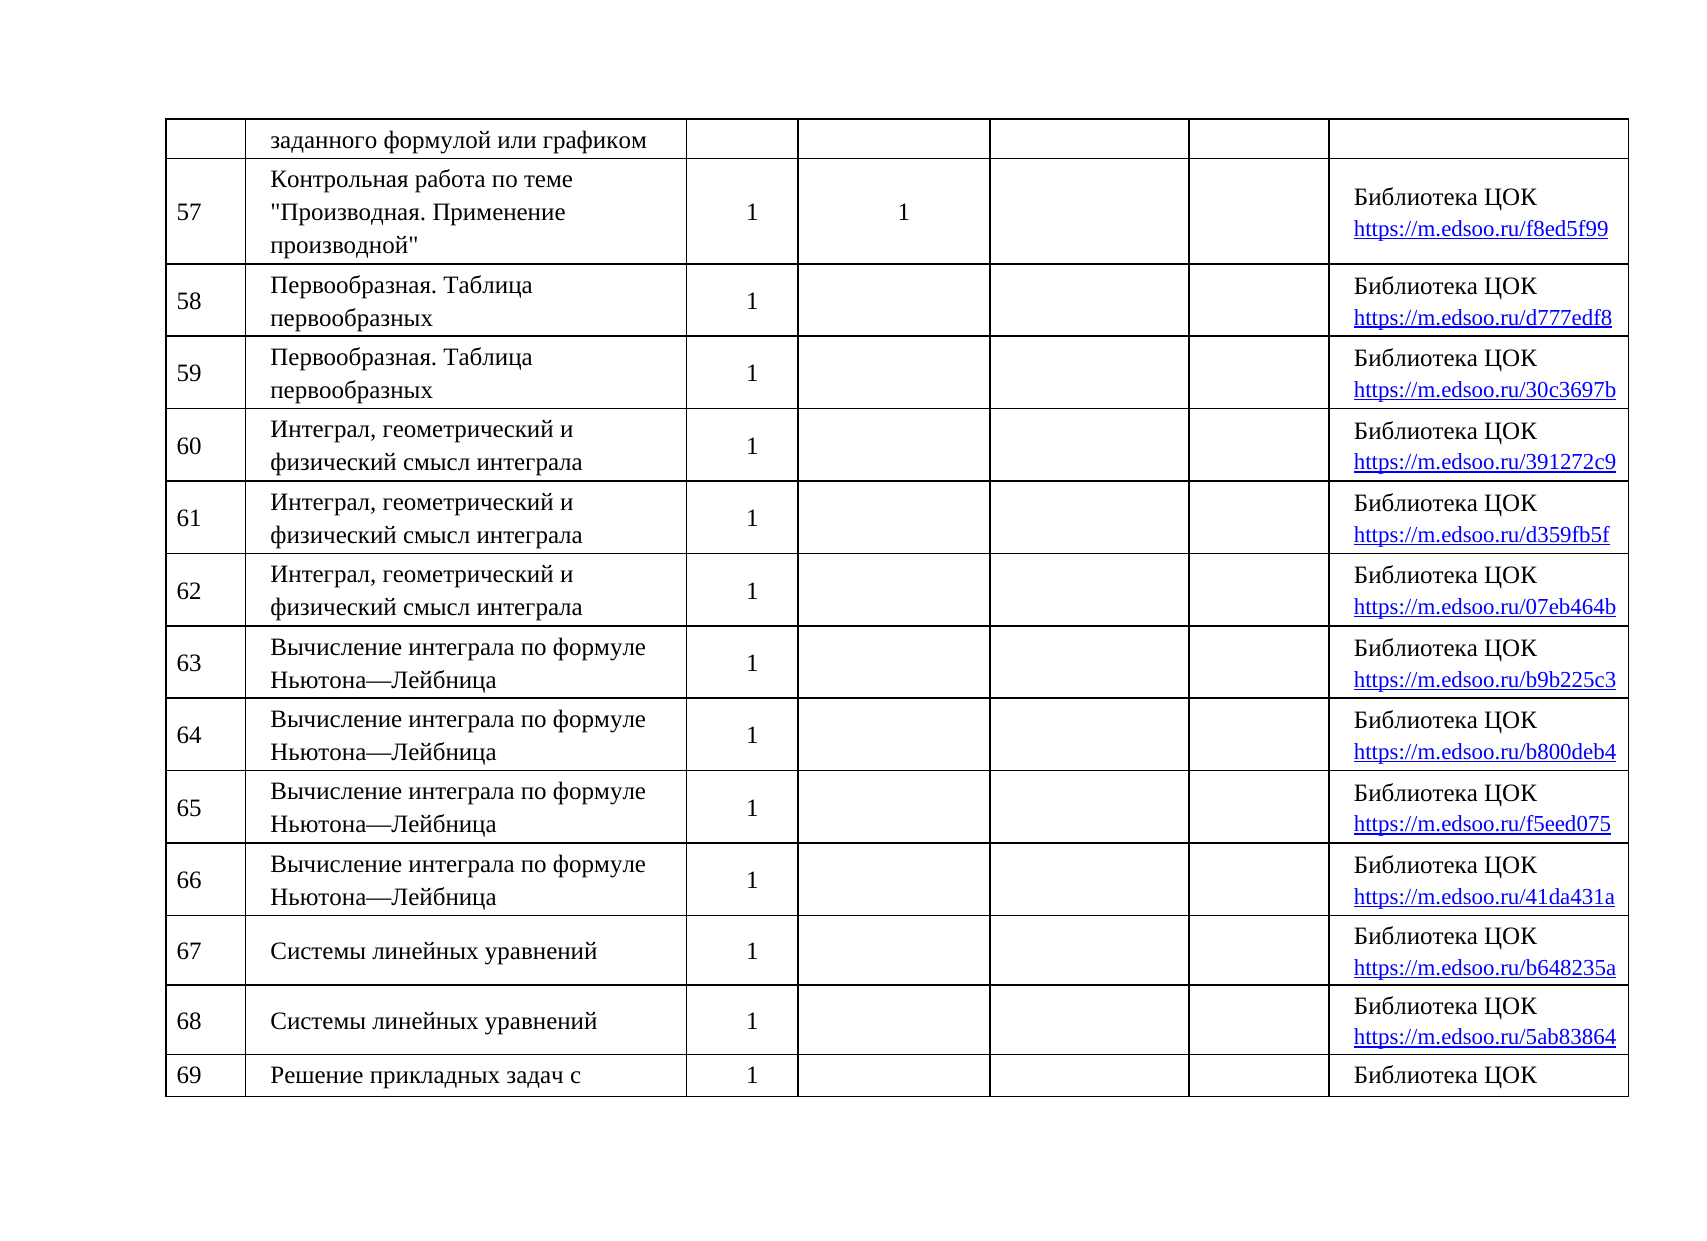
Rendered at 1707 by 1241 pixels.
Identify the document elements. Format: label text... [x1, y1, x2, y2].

table_cell [991, 482, 1188, 552]
table_cell [1190, 409, 1328, 480]
table_cell 1 [687, 771, 797, 842]
table_cell 65 [167, 771, 245, 842]
table_cell 1 [687, 120, 797, 157]
table_cell Библиотека ЦОК https://m.edsoo.ru/5ab83864 [1330, 986, 1628, 1054]
table_cell [799, 771, 989, 842]
table_cell 62 [167, 554, 245, 625]
table_cell 57 [167, 159, 245, 263]
table_cell 1 [687, 265, 797, 335]
table_cell [991, 986, 1188, 1054]
table_cell [799, 265, 989, 335]
table_cell [991, 699, 1188, 770]
table_cell [991, 159, 1188, 263]
table_cell 1 [687, 916, 797, 984]
table_cell [1190, 699, 1328, 770]
table_cell [799, 120, 989, 157]
table_cell Библиотека ЦОК https://m.edsoo.ru/f8ed5f99 [1330, 159, 1628, 263]
table_cell [991, 771, 1188, 842]
table_cell 1 [687, 159, 797, 263]
table_cell [991, 627, 1188, 697]
table_cell 1 [687, 844, 797, 914]
table_cell 68 [167, 986, 245, 1054]
table_cell Первообразная. Таблица первообразных [246, 337, 686, 408]
table_cell Вычисление интеграла по формуле Ньютона―Лейбница [246, 627, 686, 697]
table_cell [1330, 1055, 1628, 1096]
table_cell Интеграл, геометрический и физический смысл интеграла [246, 554, 686, 625]
table_cell Библиотека ЦОК https://m.edsoo.ru/41da431a [1330, 844, 1628, 914]
table_cell [1190, 337, 1328, 408]
table_cell Системы линейных уравнений [246, 986, 686, 1054]
table_cell Вычисление интеграла по формуле Ньютона―Лейбница [246, 844, 686, 914]
table_cell 61 [167, 482, 245, 552]
table_cell 1 [687, 409, 797, 480]
table_cell [1190, 159, 1328, 263]
table_cell [991, 337, 1188, 408]
table_cell [1190, 120, 1328, 157]
table_cell [799, 627, 989, 697]
table_cell [991, 120, 1188, 157]
table_cell Библиотека ЦОК https://m.edsoo.ru/d777edf8 [1330, 265, 1628, 335]
table_cell [799, 916, 989, 984]
table_cell [1190, 986, 1328, 1054]
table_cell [1330, 120, 1628, 157]
table_cell Библиотека ЦОК https://m.edsoo.ru/b9b225c3 [1330, 627, 1628, 697]
table_cell [1190, 482, 1328, 552]
table_cell Интеграл, геометрический и физический смысл интеграла [246, 409, 686, 480]
table_cell 69 [167, 1055, 245, 1096]
table_cell [799, 554, 989, 625]
table_cell 64 [167, 699, 245, 770]
table_cell Библиотека ЦОК https://m.edsoo.ru/d359fb5f [1330, 482, 1628, 552]
table_cell [799, 986, 989, 1054]
table_cell [991, 916, 1188, 984]
table_cell Вычисление интеграла по формуле Ньютона―Лейбница [246, 699, 686, 770]
table_cell [1190, 844, 1328, 914]
table_cell 66 [167, 844, 245, 914]
table_cell [1190, 554, 1328, 625]
table_cell Библиотека ЦОК https://m.edsoo.ru/b648235a [1330, 916, 1628, 984]
table_cell 1 [687, 337, 797, 408]
table_cell [799, 409, 989, 480]
table_cell 1 [687, 1055, 797, 1096]
table_cell 60 [167, 409, 245, 480]
table_cell Библиотека ЦОК https://m.edsoo.ru/f5eed075 [1330, 771, 1628, 842]
table_cell 1 [687, 482, 797, 552]
table_cell 1 [687, 627, 797, 697]
table_cell [1190, 771, 1328, 842]
table_cell Библиотека ЦОК https://m.edsoo.ru/30c3697b [1330, 337, 1628, 408]
table_cell [1190, 916, 1328, 984]
table_cell Библиотека ЦОК https://m.edsoo.ru/b800deb4 [1330, 699, 1628, 770]
table_cell Системы линейных уравнений [246, 916, 686, 984]
table_cell 58 [167, 265, 245, 335]
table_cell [246, 120, 686, 157]
table_cell [991, 265, 1188, 335]
table_cell 67 [167, 916, 245, 984]
table_cell Библиотека ЦОК https://m.edsoo.ru/391272c9 [1330, 409, 1628, 480]
table_cell [1190, 627, 1328, 697]
table_cell Интеграл, геометрический и физический смысл интеграла [246, 482, 686, 552]
table_cell [991, 844, 1188, 914]
table_cell [1190, 265, 1328, 335]
table_cell [799, 1055, 989, 1096]
table_cell Вычисление интеграла по формуле Ньютона―Лейбница [246, 771, 686, 842]
table_cell 1 [687, 554, 797, 625]
table_cell [799, 337, 989, 408]
table_cell [799, 699, 989, 770]
table_cell 1 [687, 699, 797, 770]
table_cell Первообразная. Таблица первообразных [246, 265, 686, 335]
table_cell [991, 409, 1188, 480]
table_cell [799, 844, 989, 914]
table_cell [246, 1055, 686, 1096]
table_cell 56 [167, 120, 245, 157]
table_cell Контрольная работа по теме "Производная. Применение производной" [246, 159, 686, 263]
table_cell [1190, 1055, 1328, 1096]
table_cell 59 [167, 337, 245, 408]
table_cell 1 [687, 986, 797, 1054]
table_cell 1 [799, 159, 989, 263]
table_cell Библиотека ЦОК https://m.edsoo.ru/07eb464b [1330, 554, 1628, 625]
table_cell [799, 482, 989, 552]
table_cell [991, 554, 1188, 625]
table_cell 63 [167, 627, 245, 697]
table_cell [991, 1055, 1188, 1096]
